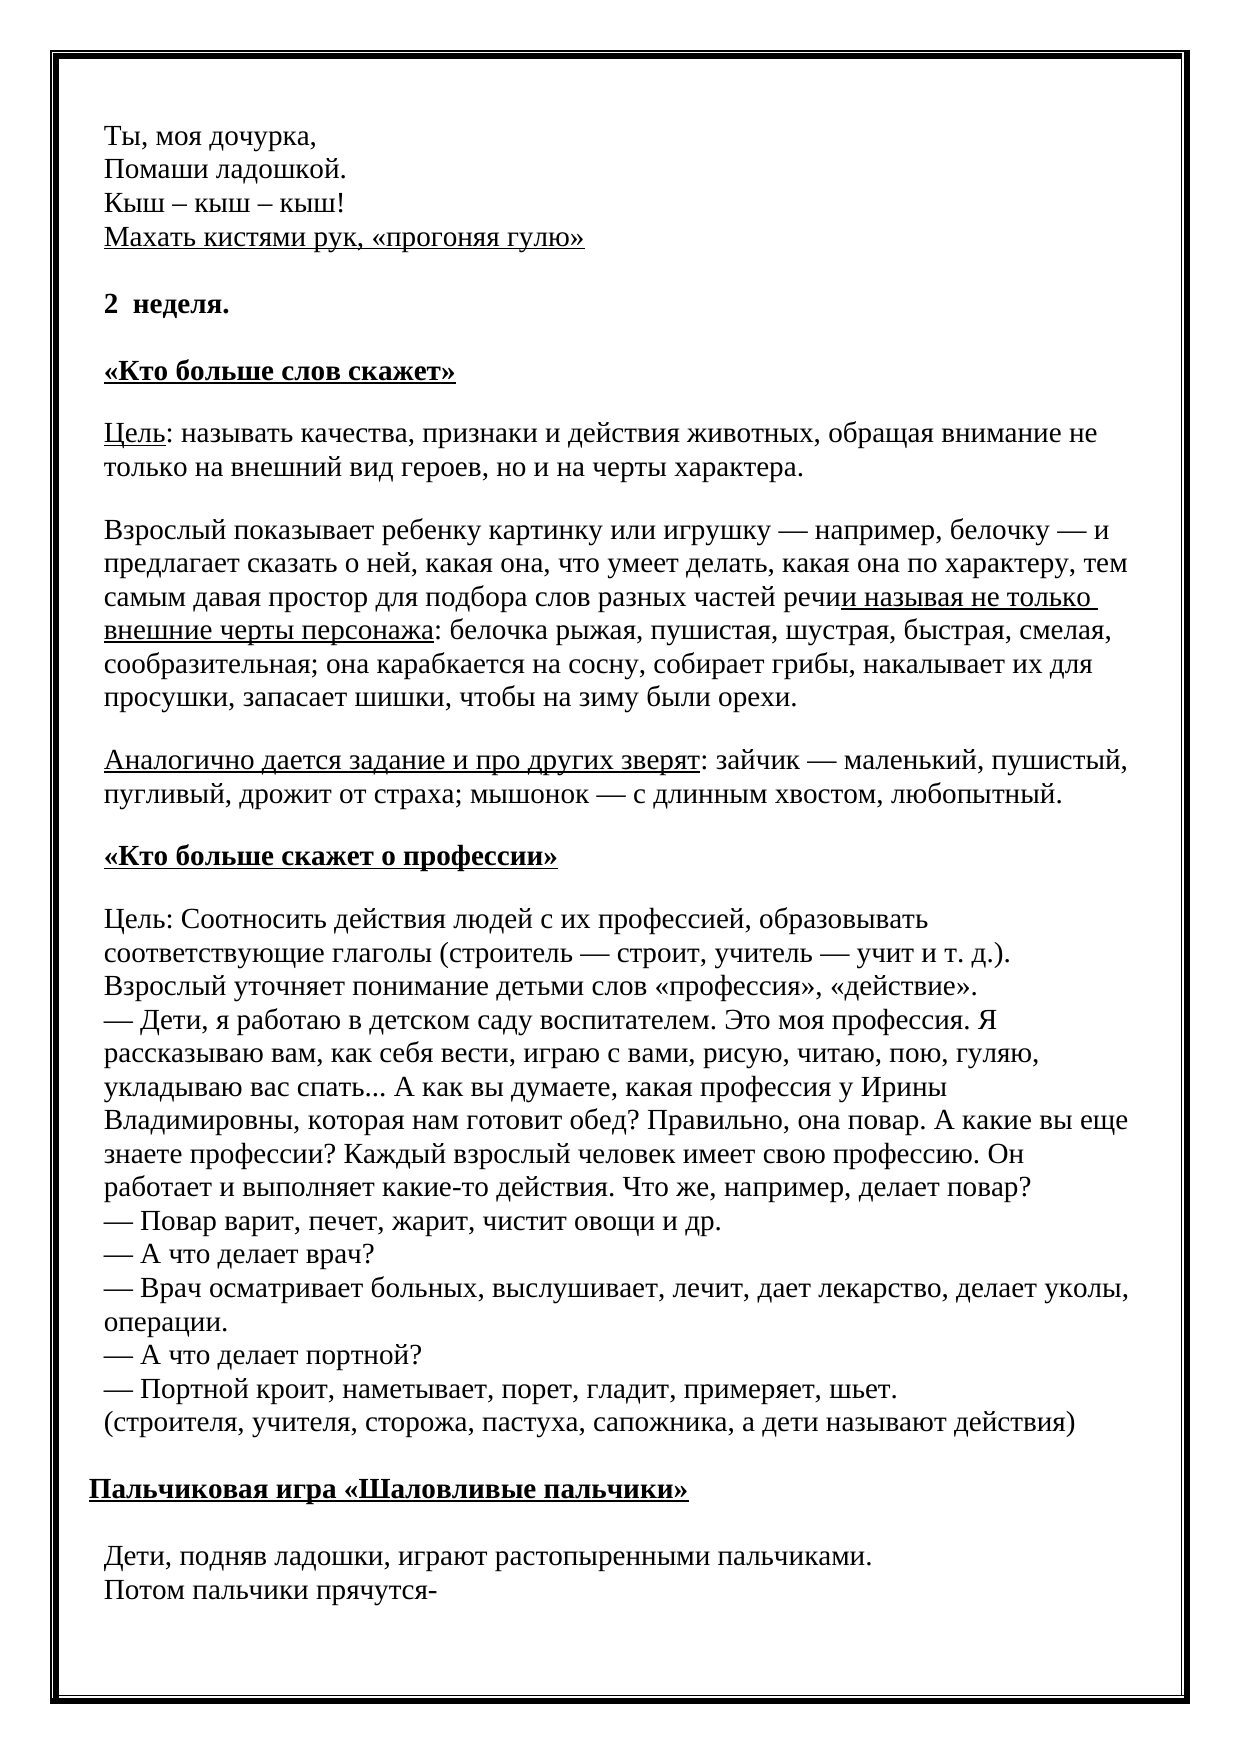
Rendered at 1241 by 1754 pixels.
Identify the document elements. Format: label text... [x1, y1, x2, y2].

text «Кто больше скажет о профессии» [103, 838, 1137, 872]
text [103, 118, 1137, 252]
text «Кто больше слов скажет» [103, 353, 1137, 386]
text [103, 1538, 1137, 1606]
text 2 неделя. [103, 286, 1137, 319]
text Цель: Соотносить действия людей с их профессией, образовывать соответствующие глаголы (строитель — строит, учитель — учит и т. д.). Взрослый уточняет понимание детьми слов «профессия», «действие». — Дети, я работаю в детском саду воспитателем. Это моя профессия. Я рассказываю вам, как себя вести, играю с вами, рисую, читаю, пою, гуляю, укладываю вас спать... А как вы думаете, какая профессия у Ирины Владимировны, которая нам готовит обед? Правильно, она повар. А какие вы еще знаете профессии? Каждый взрослый человек имеет свою профессию. Он работает и выполняет какие-то действия. Что же, например, делает повар? — Повар варит, печет, жарит, чистит овощи и др. — А что делает врач? — Врач осматривает больных, выслушивает, лечит, дает лекарство, делает уколы, операции. — А что делает портной? — Портной кроит, наметывает, порет, гладит, примеряет, шьет. (строителя, учителя, сторожа, пастуха, сапожника, а дети называют действия) [103, 901, 1137, 1438]
text Пальчиковая игра «Шаловливые пальчики» [89, 1471, 1137, 1538]
text Взрослый показывает ребенку картинку или игрушку — например, белочку — и предлагает сказать о ней, какая она, что умеет делать, какая она по характеру, тем самым давая простор для подбора слов разных частей речии называя не только внешние черты персонажа: белочка рыжая, пушистая, шустрая, быстрая, смелая, сообразительная; она карабкается на сосну, собирает грибы, накалывает их для просушки, запасает шишки, чтобы на зиму были орехи. [103, 512, 1137, 713]
text Цель: называть качества, признаки и действия животных, обращая внимание не только на внешний вид героев, но и на черты характера. [103, 416, 1137, 483]
text Аналогично дается задание и про других зверят: зайчик — маленький, пушистый, пугливый, дрожит от страха; мышонок — с длинным хвостом, любопытный. [103, 742, 1137, 809]
